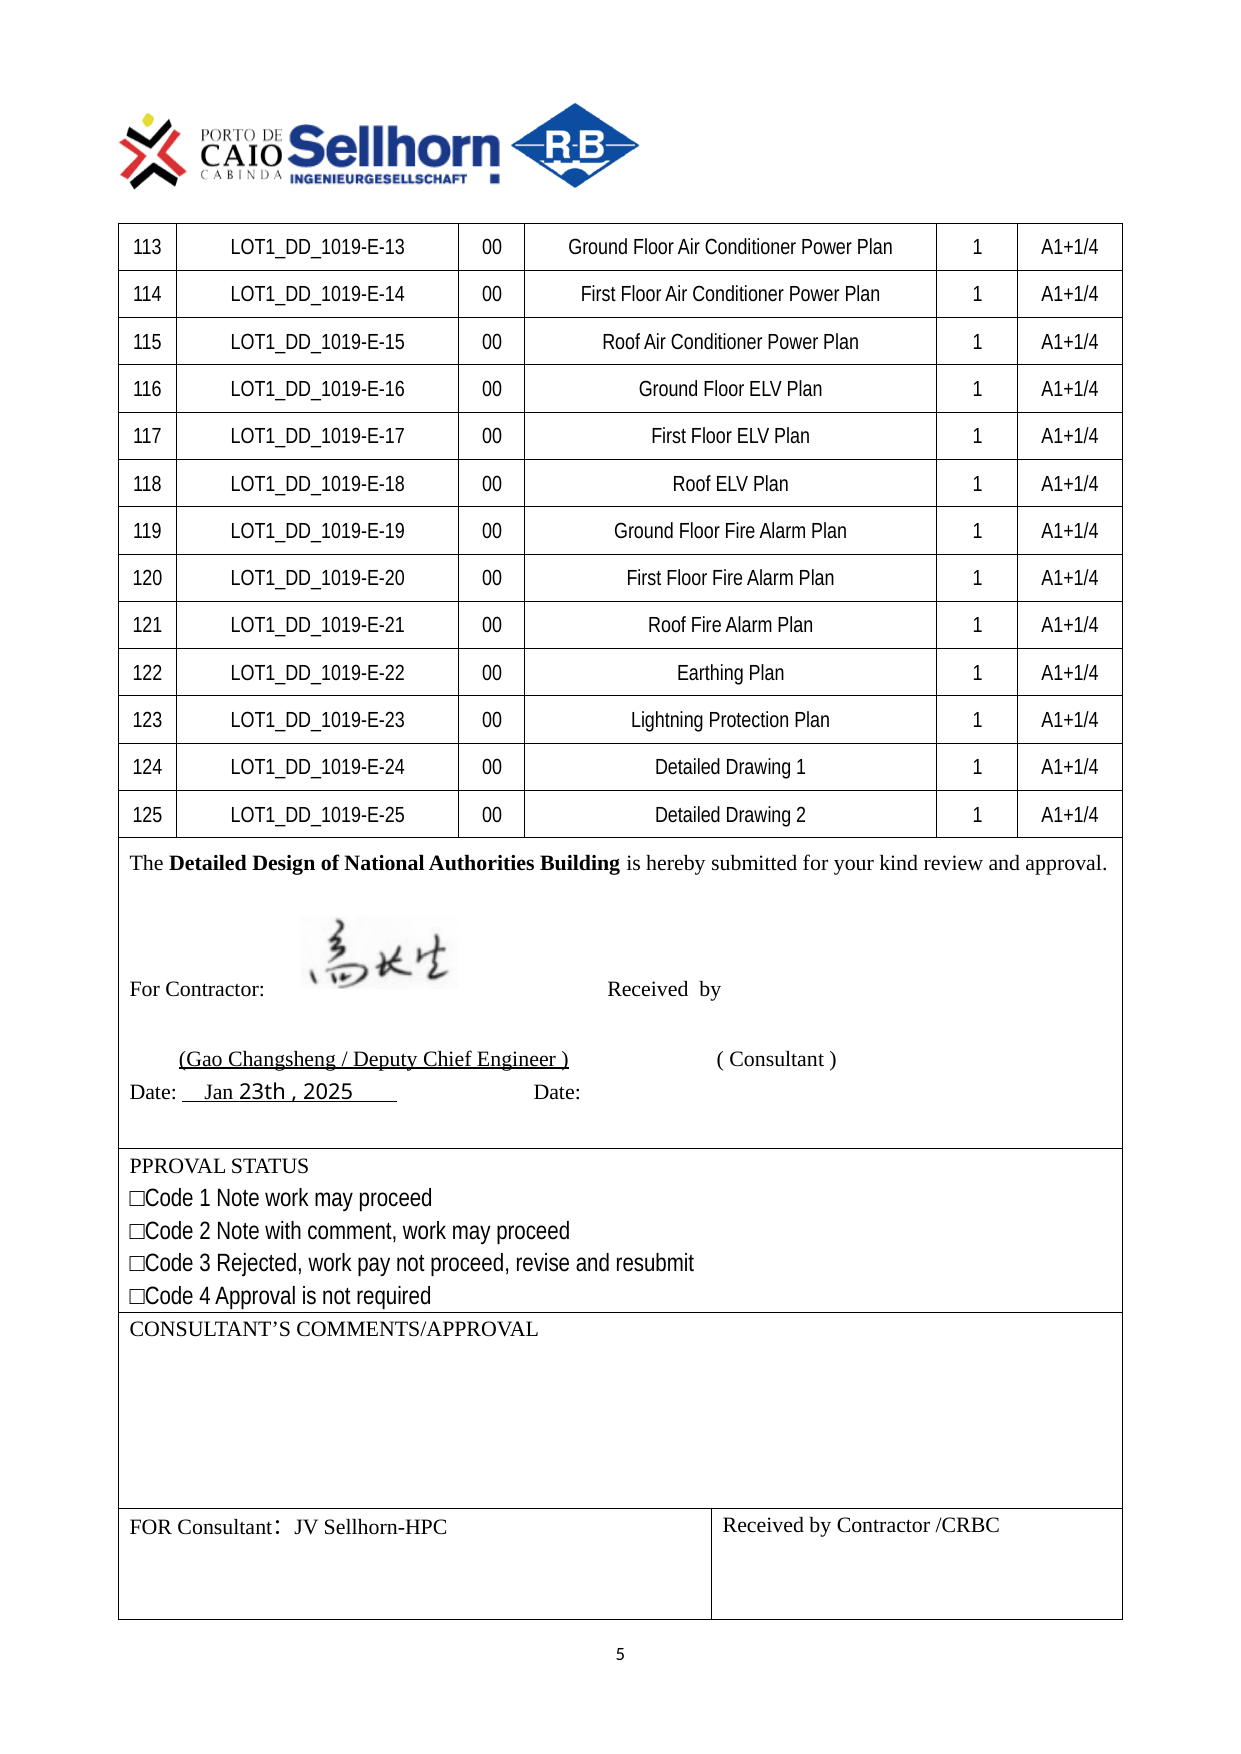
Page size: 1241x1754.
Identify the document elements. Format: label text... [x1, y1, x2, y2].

table_cell A1+1/4 [1018, 271, 1122, 317]
table_cell 00 [459, 791, 524, 837]
table_cell CONSULTANT’S COMMENTS/APPROVAL [119, 1313, 1122, 1508]
table_cell Roof ELV Plan [525, 460, 936, 506]
picture [118, 100, 645, 190]
table_cell A1+1/4 [1018, 318, 1122, 364]
table_cell A1+1/4 [1018, 555, 1122, 601]
table_cell LOT1_DD_1019-E-15 [177, 318, 458, 364]
table_cell LOT1_DD_1019-E-18 [177, 460, 458, 506]
table_cell A1+1/4 [1018, 224, 1122, 270]
table_cell Received by Contractor /CRBC Signature: Date: [712, 1509, 1122, 1619]
table_cell LOT1_DD_1019-E-25 [177, 791, 458, 837]
table_cell 123 [119, 696, 176, 743]
table_cell First Floor ELV Plan [525, 413, 936, 459]
table_cell LOT1_DD_1019-E-22 [177, 649, 458, 695]
table_cell A1+1/4 [1018, 791, 1122, 837]
table_cell A1+1/4 [1018, 413, 1122, 459]
table_cell 00 [459, 507, 524, 553]
table_cell 1 [937, 413, 1017, 459]
table_cell 00 [459, 413, 524, 459]
table_cell Roof Air Conditioner Power Plan [525, 318, 936, 364]
table_cell 1 [937, 507, 1017, 553]
table_cell 122 [119, 649, 176, 695]
table_cell Detailed Drawing 1 [525, 744, 936, 790]
table_cell 113 [119, 224, 176, 270]
table_cell 120 [119, 555, 176, 601]
table_cell 1 [937, 744, 1017, 790]
table_cell 1 [937, 555, 1017, 601]
table_cell A1+1/4 [1018, 460, 1122, 506]
table_cell 117 [119, 413, 176, 459]
table_cell Ground Floor Fire Alarm Plan [525, 507, 936, 553]
table_cell 118 [119, 460, 176, 506]
table_cell A1+1/4 [1018, 696, 1122, 743]
table_cell LOT1_DD_1019-E-21 [177, 602, 458, 648]
table_cell 1 [937, 696, 1017, 743]
table_cell The Detailed Design of National Authorities Building is hereby submitted for your kind review and approval. For Contractor: Received by (Gao Changsheng / Deputy Chief Engineer ) ( Consultant ) Date: Jan 23th , 2025 Date: [119, 838, 1122, 1148]
picture [297, 912, 460, 989]
table_cell 124 [119, 744, 176, 790]
table_cell 1 [937, 602, 1017, 648]
table_cell 1 [937, 224, 1017, 270]
table_cell 125 [119, 791, 176, 837]
table_cell A1+1/4 [1018, 744, 1122, 790]
table_cell 114 [119, 271, 176, 317]
table_cell Roof Fire Alarm Plan [525, 602, 936, 648]
table_cell 116 [119, 365, 176, 412]
table_cell Ground Floor ELV Plan [525, 365, 936, 412]
table_cell LOT1_DD_1019-E-23 [177, 696, 458, 743]
table_cell A1+1/4 [1018, 649, 1122, 695]
table_cell Lightning Protection Plan [525, 696, 936, 743]
table_cell Earthing Plan [525, 649, 936, 695]
table_cell 00 [459, 555, 524, 601]
table_cell 00 [459, 696, 524, 743]
table_cell LOT1_DD_1019-E-24 [177, 744, 458, 790]
table_cell 00 [459, 460, 524, 506]
table_cell 121 [119, 602, 176, 648]
table_cell LOT1_DD_1019-E-20 [177, 555, 458, 601]
table_cell 1 [937, 271, 1017, 317]
table_cell 00 [459, 602, 524, 648]
table_cell 119 [119, 507, 176, 553]
table_cell 1 [937, 365, 1017, 412]
table_cell Ground Floor Air Conditioner Power Plan [525, 224, 936, 270]
table_cell A1+1/4 [1018, 602, 1122, 648]
table_cell FOR Consultant：JV Sellhorn-HPC Signature: Date: [119, 1509, 711, 1619]
table_cell 00 [459, 649, 524, 695]
table_cell 00 [459, 744, 524, 790]
table_cell A1+1/4 [1018, 365, 1122, 412]
table_cell LOT1_DD_1019-E-14 [177, 271, 458, 317]
table_cell A1+1/4 [1018, 507, 1122, 553]
table_cell PPROVAL STATUS □Code 1 Note work may proceed □Code 2 Note with comment, work may proceed □Code 3 Rejected, work pay not proceed, revise and resubmit □Code 4 Approval is not required [119, 1149, 1122, 1312]
table_cell 00 [459, 271, 524, 317]
table_cell Detailed Drawing 2 [525, 791, 936, 837]
table_cell First Floor Air Conditioner Power Plan [525, 271, 936, 317]
table_cell 1 [937, 460, 1017, 506]
table_cell 00 [459, 318, 524, 364]
table_cell First Floor Fire Alarm Plan [525, 555, 936, 601]
table_cell LOT1_DD_1019-E-16 [177, 365, 458, 412]
table_cell LOT1_DD_1019-E-13 [177, 224, 458, 270]
table_cell 1 [937, 791, 1017, 837]
table_cell LOT1_DD_1019-E-19 [177, 507, 458, 553]
table_cell 1 [937, 649, 1017, 695]
table_cell LOT1_DD_1019-E-17 [177, 413, 458, 459]
table_cell 1 [937, 318, 1017, 364]
table_cell 00 [459, 365, 524, 412]
table_cell 00 [459, 224, 524, 270]
table_cell 115 [119, 318, 176, 364]
